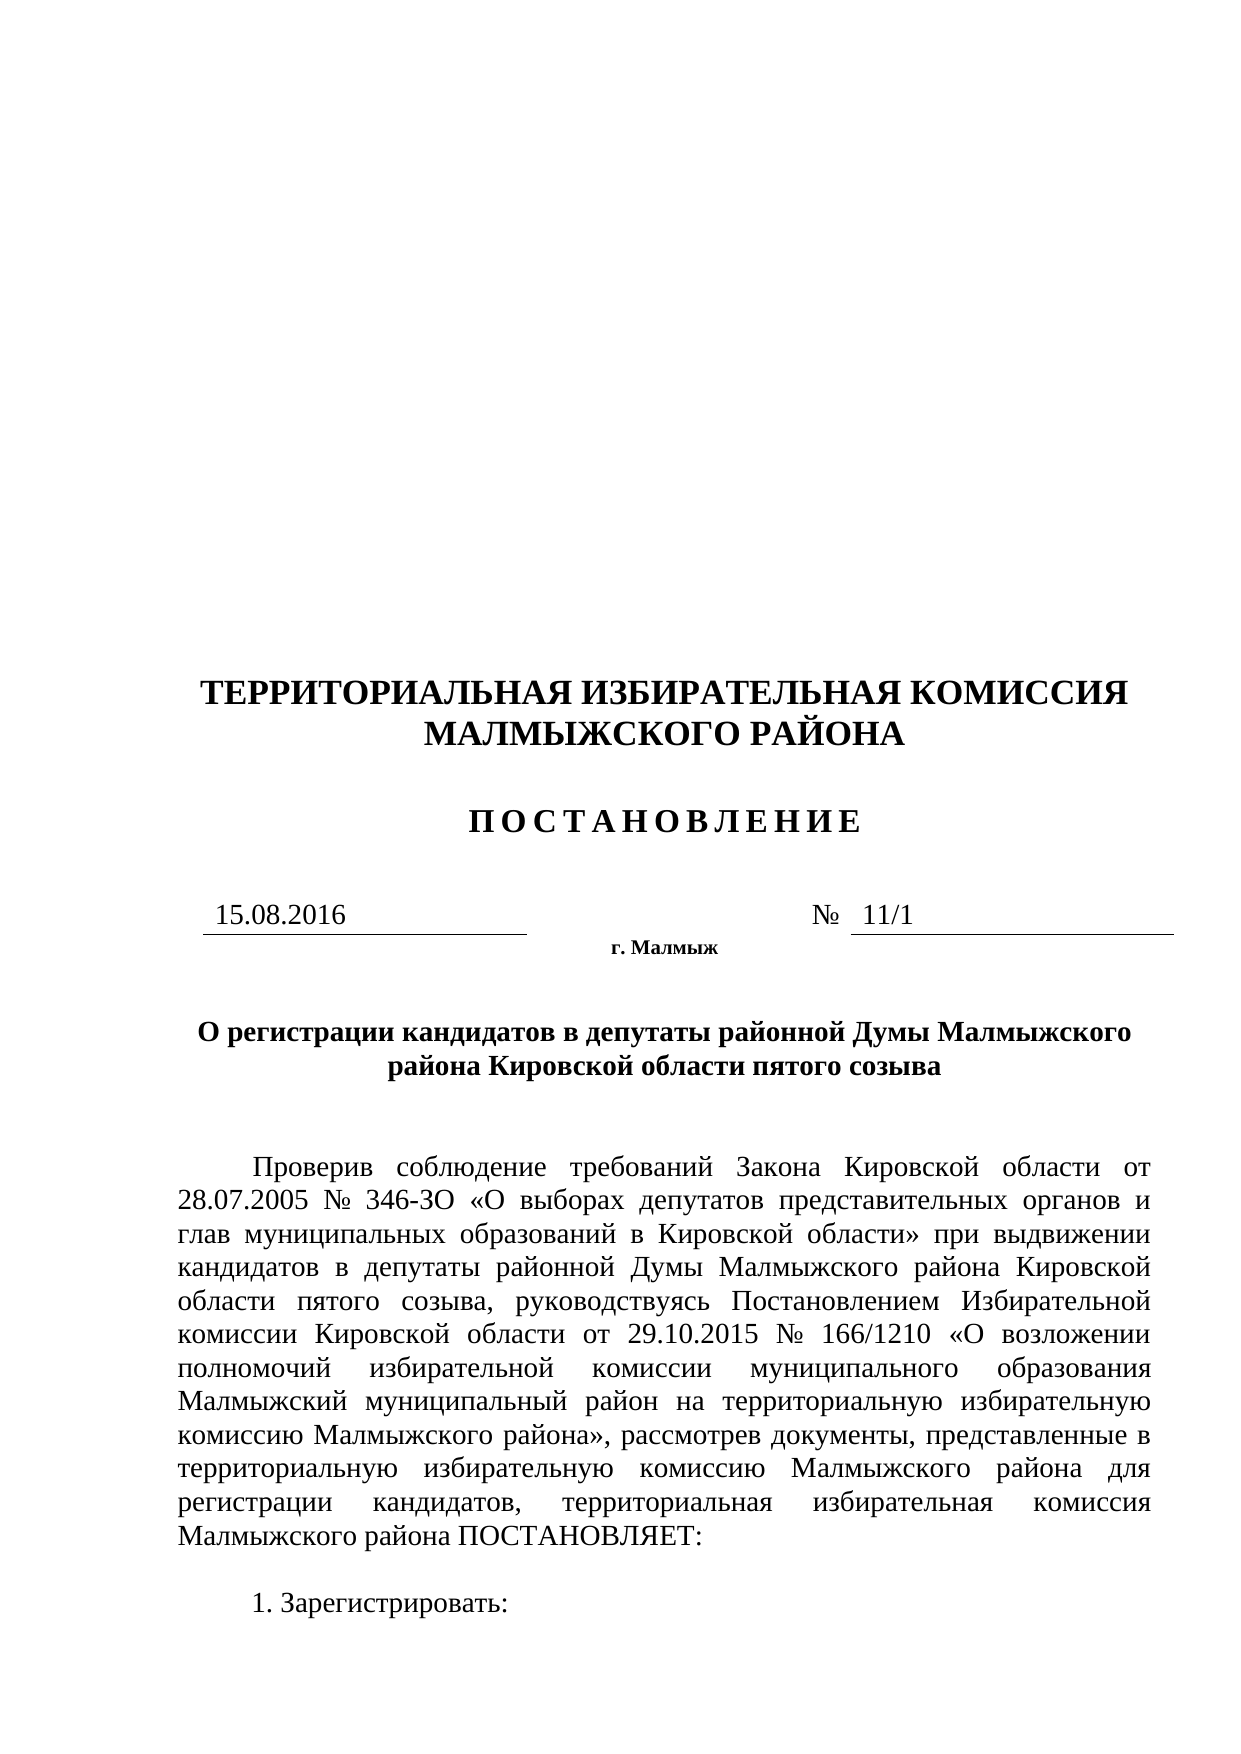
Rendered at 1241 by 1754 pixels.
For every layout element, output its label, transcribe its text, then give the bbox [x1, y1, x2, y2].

text ТЕРРИТОРИАЛЬНАЯ ИЗБИРАТЕЛЬНАЯ КОМИССИЯ МАЛМЫЖСКОГО РАЙОНА [177, 672, 1152, 753]
text 1. Зарегистрировать: [177, 1585, 1152, 1618]
text О регистрации кандидатов в депутаты районной Думы Малмыжского района Кировской области пятого созыва [177, 1014, 1152, 1082]
text Проверив соблюдение требований Закона Кировской области от 28.07.2005 № 346-ЗО «О выборах депутатов представительных органов и глав муниципальных образований в Кировской области» при выдвижении кандидатов в депутаты районной Думы Малмыжского района Кировской области пятого созыва, руководствуясь Постановлением Избирательной комиссии Кировской области от 29.10.2015 № 166/1210 «О возложении полномочий избирательной комиссии муниципального образования Малмыжский муниципальный район на территориальную избирательную комиссию Малмыжского района», рассмотрев документы, представленные в территориальную избирательную комиссию Малмыжского района для регистрации кандидатов, территориальная избирательная комиссия Малмыжского района ПОСТАНОВЛЯЕТ: [177, 1149, 1152, 1551]
text ПОСТАНОВЛЕНИЕ [177, 801, 1152, 840]
table_header 15.08.2016 [203, 897, 527, 934]
text г. Малмыж [177, 935, 1152, 959]
table_header № [527, 897, 851, 934]
table_header 11/1 [851, 897, 1174, 934]
